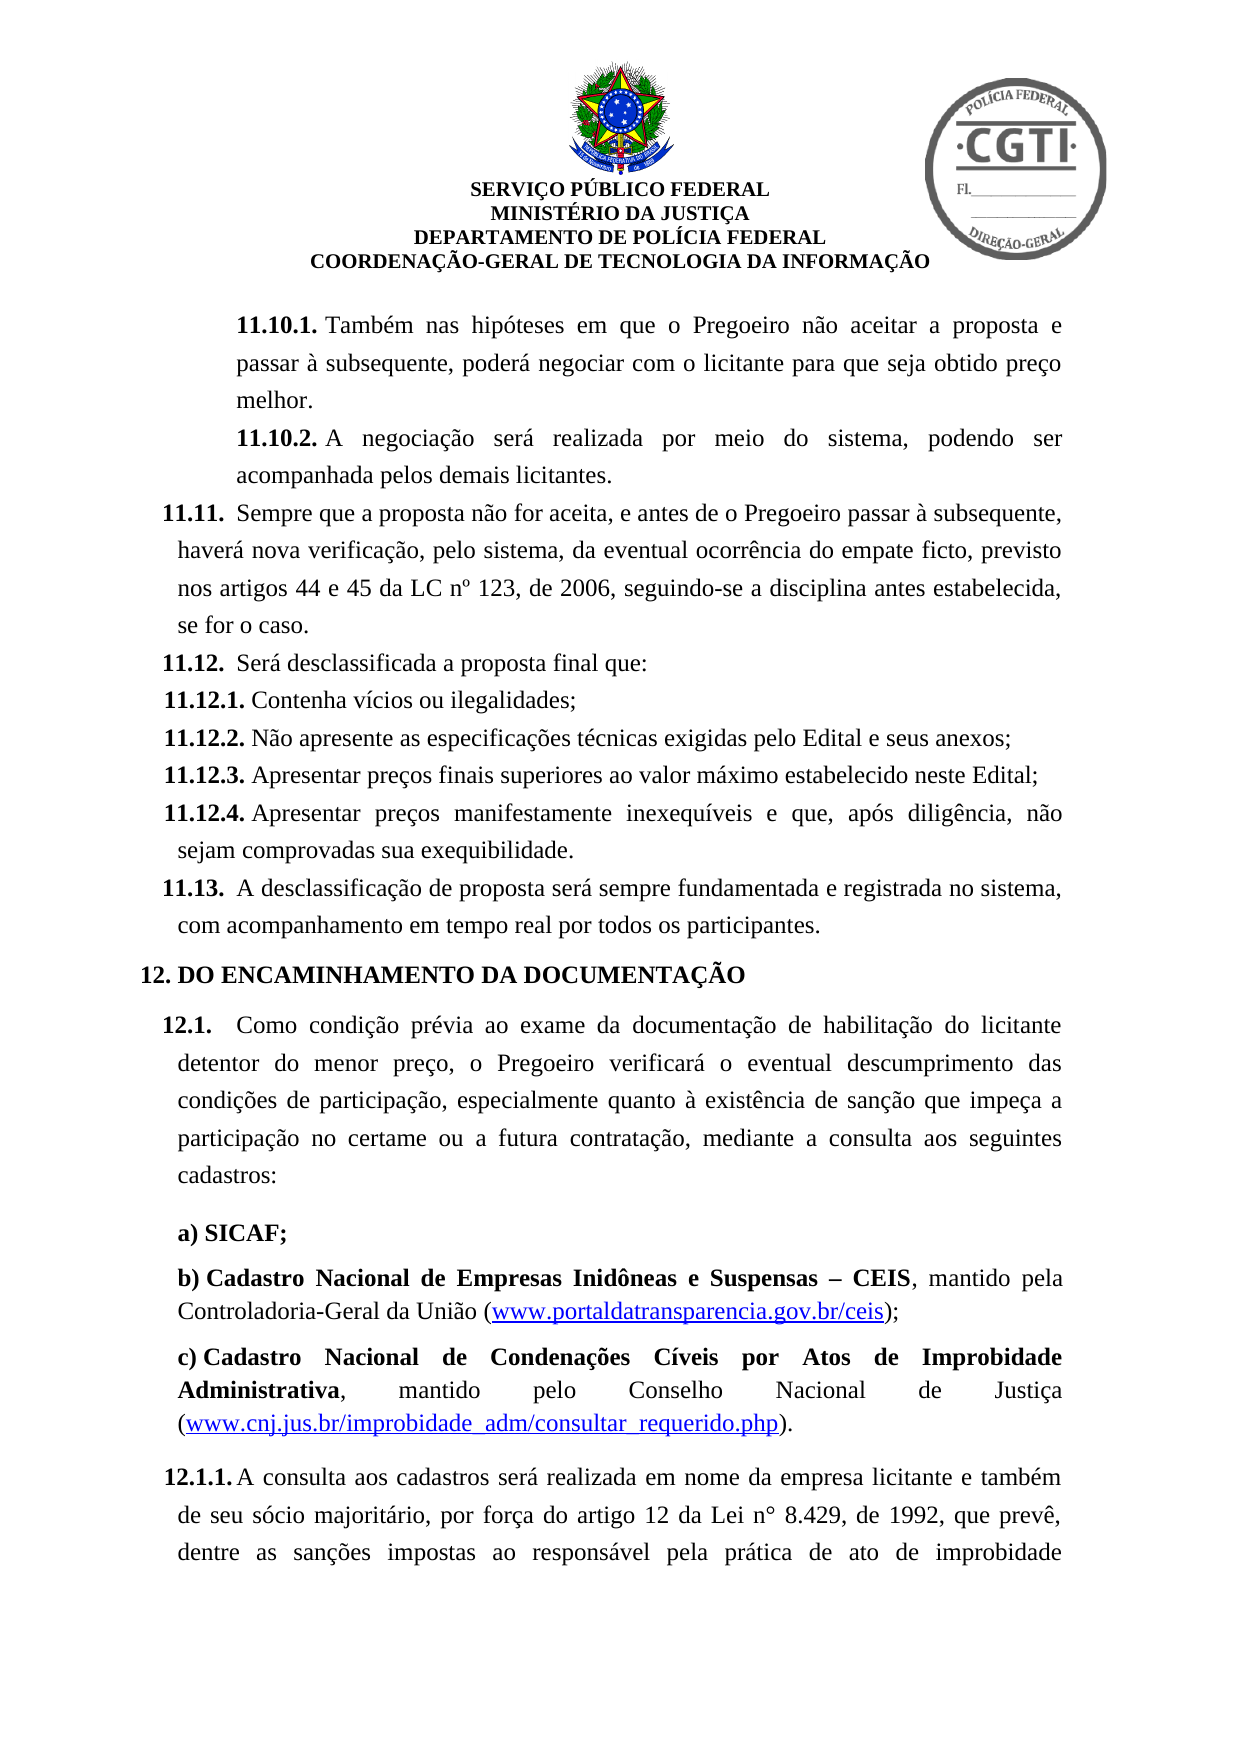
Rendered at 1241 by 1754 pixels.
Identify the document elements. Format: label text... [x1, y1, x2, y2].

subtitle Não apresente as especificações técnicas exigidas pelo Edital e seus anexos; [163, 714, 1063, 752]
subtitle Apresentar preços finais superiores ao valor máximo estabelecido neste Edital; [163, 752, 1063, 789]
picture [563, 59, 677, 177]
subtitle Também nas hipóteses em que o Pregoeiro não aceitar a proposta e passar à subsequente, poderá negociar com o licitante para que seja obtido preço melhor. [236, 302, 1063, 414]
subtitle A negociação será realizada por meio do sistema, podendo ser acompanhada pelos demais licitantes. [236, 414, 1063, 489]
list SICAF; [177, 1218, 1063, 1247]
subtitle Contenha vícios ou ilegalidades; [163, 677, 1063, 714]
subtitle Como condição prévia ao exame da documentação de habilitação do licitante detentor do menor preço, o Pregoeiro verificará o eventual descumprimento das condições de participação, especialmente quanto à existência de sanção que impeça a participação no certame ou a futura contratação, mediante a consulta aos seguintes cadastros: [162, 1002, 1063, 1189]
list Cadastro Nacional de Condenações Cíveis por Atos de Improbidade Administrativa, mantido pelo Conselho Nacional de Justiça (www.cnj.jus.br/improbidade_adm/consultar_requerido.php). [177, 1342, 1063, 1437]
subtitle DO ENCAMINHAMENTO DA DOCUMENTAÇÃO [140, 952, 1063, 989]
list Cadastro Nacional de Empresas Inidôneas e Suspensas – CEIS, mantido pela Controladoria-Geral da União (www.portaldatransparencia.gov.br/ceis); [177, 1263, 1063, 1325]
picture [925, 78, 1107, 260]
subtitle Sempre que a proposta não for aceita, e antes de o Pregoeiro passar à subsequente, haverá nova verificação, pelo sistema, da eventual ocorrência do empate ficto, previsto nos artigos 44 e 45 da LC nº 123, de 2006, seguindo-se a disciplina antes estabelecida, se for o caso. [162, 489, 1063, 639]
subtitle A desclassificação de proposta será sempre fundamentada e registrada no sistema, com acompanhamento em tempo real por todos os participantes. [162, 864, 1063, 939]
subtitle Será desclassificada a proposta final que: [162, 639, 1063, 677]
subtitle Apresentar preços manifestamente inexequíveis e que, após diligência, não sejam comprovadas sua exequibilidade. [163, 789, 1063, 864]
